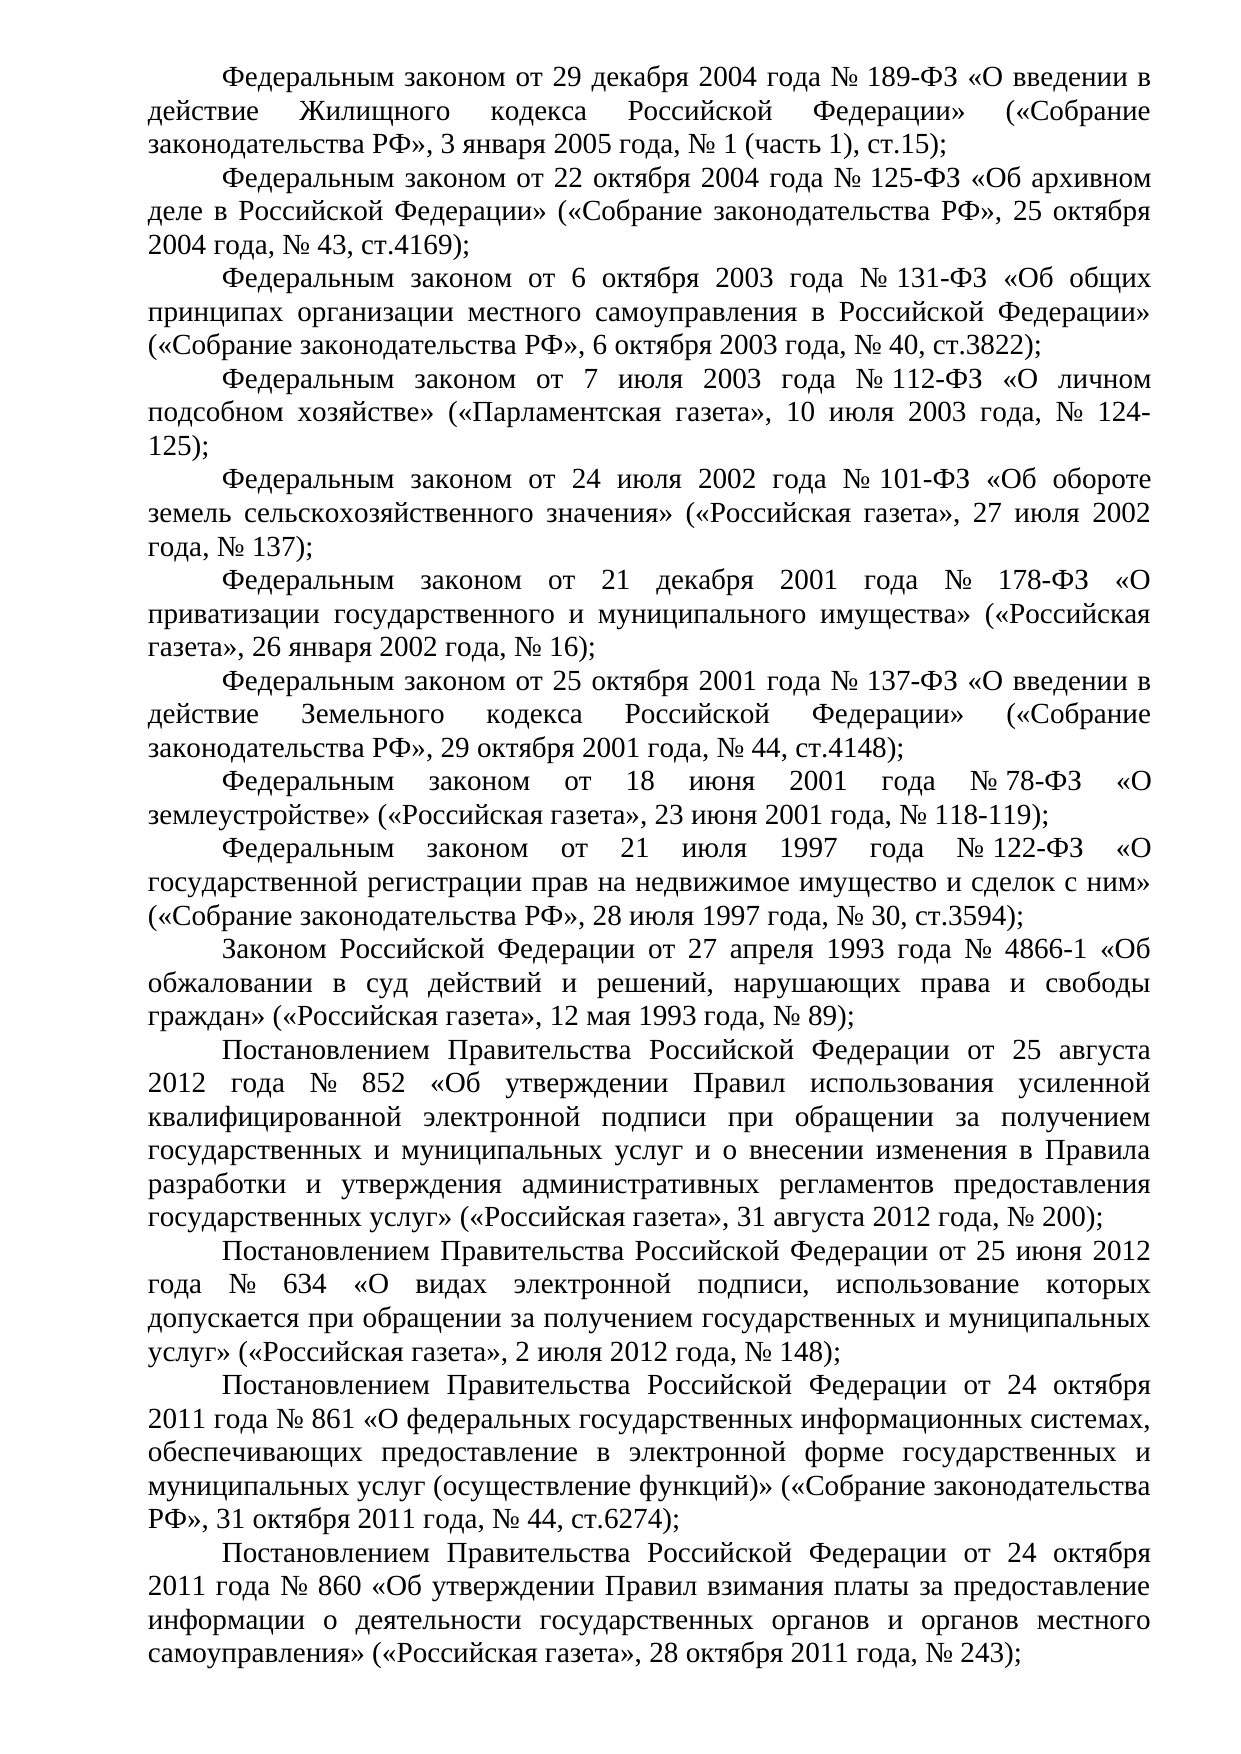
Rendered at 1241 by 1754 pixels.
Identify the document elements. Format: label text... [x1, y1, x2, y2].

text Федеральным законом от 29 декабря 2004 года № 189-ФЗ «О введении в действие Жилищного кодекса Российской Федерации» («Собрание законодательства РФ», 3 января 2005 года, № 1 (часть 1), ст.15); [148, 59, 1152, 160]
text Постановлением Правительства Российской Федерации от 25 августа 2012 года № 852 «Об утверждении Правил использования усиленной квалифицированной электронной подписи при обращении за получением государственных и муниципальных услуг и о внесении изменения в Правила разработки и утверждения административных регламентов предоставления государственных услуг» («Российская газета», 31 августа 2012 года, № 200); [148, 1032, 1152, 1233]
text Федеральным законом от 6 октября 2003 года № 131-ФЗ «Об общих принципах организации местного самоуправления в Российской Федерации» («Собрание законодательства РФ», 6 октября 2003 года, № 40, ст.3822); [148, 260, 1152, 361]
text Постановлением Правительства Российской Федерации от 25 июня 2012 года № 634 «О видах электронной подписи, использование которых допускается при обращении за получением государственных и муниципальных услуг» («Российская газета», 2 июля 2012 года, № 148); [148, 1233, 1152, 1367]
text Федеральным законом от 25 октября 2001 года № 137-ФЗ «О введении в действие Земельного кодекса Российской Федерации» («Собрание законодательства РФ», 29 октября 2001 года, № 44, ст.4148); [148, 663, 1152, 763]
text Федеральным законом от 21 июля 1997 года № 122-ФЗ «О государственной регистрации прав на недвижимое имущество и сделок с ним» («Собрание законодательства РФ», 28 июля 1997 года, № 30, ст.3594); [148, 831, 1152, 931]
text Федеральным законом от 18 июня 2001 года № 78-ФЗ «О землеустройстве» («Российская газета», 23 июня 2001 года, № 118-119); [148, 763, 1152, 831]
text Федеральным законом от 21 декабря 2001 года № 178-ФЗ «О приватизации государственного и муниципального имущества» («Российская газета», 26 января 2002 года, № 16); [148, 562, 1152, 663]
text Федеральным законом от 7 июля 2003 года № 112-ФЗ «О личном подсобном хозяйстве» («Парламентская газета», 10 июля 2003 года, № 124-125); [148, 361, 1152, 462]
text Постановлением Правительства Российской Федерации от 24 октября 2011 года № 860 «Об утверждении Правил взимания платы за предоставление информации о деятельности государственных органов и органов местного самоуправления» («Российская газета», 28 октября 2011 года, № 243); [148, 1535, 1152, 1669]
text Постановлением Правительства Российской Федерации от 24 октября 2011 года № 861 «О федеральных государственных информационных системах, обеспечивающих предоставление в электронной форме государственных и муниципальных услуг (осуществление функций)» («Собрание законодательства РФ», 31 октября 2011 года, № 44, ст.6274); [148, 1367, 1152, 1535]
text Законом Российской Федерации от 27 апреля 1993 года № 4866-1 «Об обжаловании в суд действий и решений, нарушающих права и свободы граждан» («Российская газета», 12 мая 1993 года, № 89); [148, 931, 1152, 1032]
text Федеральным законом от 24 июля 2002 года № 101-ФЗ «Об обороте земель сельскохозяйственного значения» («Российская газета», 27 июля 2002 года, № 137); [148, 462, 1152, 562]
text Федеральным законом от 22 октября 2004 года № 125-ФЗ «Об архивном деле в Российской Федерации» («Собрание законодательства РФ», 25 октября 2004 года, № 43, ст.4169); [148, 160, 1152, 260]
